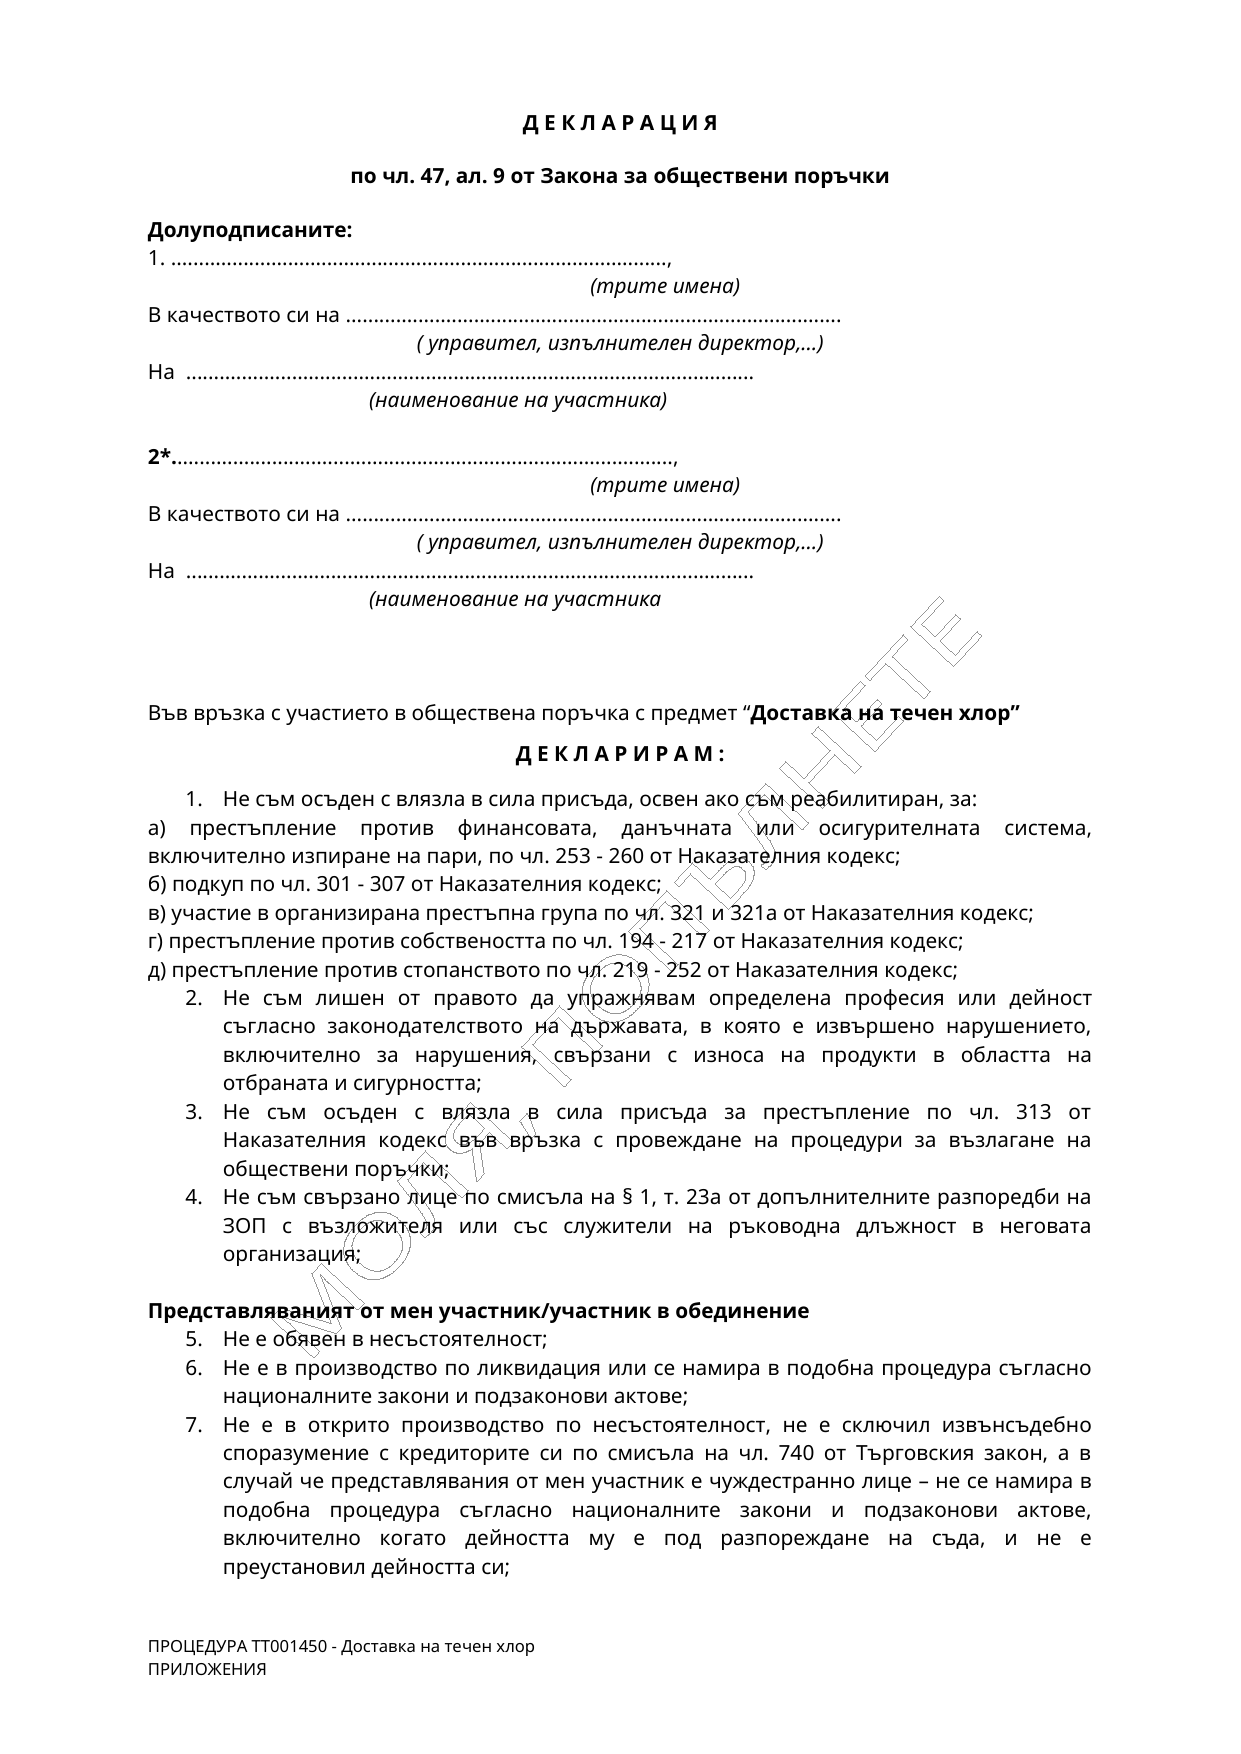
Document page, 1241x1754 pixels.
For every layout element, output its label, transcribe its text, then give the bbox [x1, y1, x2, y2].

text по чл. 47, ал. 9 от Закона за обществени поръчки [148, 161, 1093, 190]
list Не е в производство по ликвидация или се намира в подобна процедура съгласно националните закони и подзаконови актове; [185, 1353, 1093, 1410]
text 1. ........................................................................................., [148, 243, 1093, 272]
text В качеството си на ......................................................................................... [148, 499, 1093, 527]
text ( управител, изпълнителен директор,…) [148, 527, 1093, 556]
text На ...................................................................................................... [148, 357, 1093, 385]
text В качеството си на ......................................................................................... [148, 300, 1093, 328]
text (трите имена) [516, 272, 1093, 300]
text (наименование на участника [295, 584, 1093, 613]
text (наименование на участника) [295, 385, 1093, 414]
text ( управител, изпълнителен директор,…) [148, 328, 1093, 357]
text На ...................................................................................................... [148, 556, 1093, 584]
text Д Е К Л А Р А Ц И Я [148, 108, 1093, 136]
text Представляваният от мен участник/участник в обединение [148, 1296, 1093, 1324]
text Д Е К Л А Р И Р А М : [148, 739, 1093, 767]
text г) престъпление против собствеността по чл. 194 - 217 от Наказателния кодекс; [148, 926, 1093, 955]
text а) престъпление против финансовата, данъчната или осигурителната система, включително изпиране на пари, по чл. 253 - 260 от Наказателния кодекс; [148, 813, 1093, 869]
text д) престъпление против стопанството по чл. 219 - 252 от Наказателния кодекс; [148, 955, 1093, 983]
list Не съм осъден с влязла в сила присъда за престъпление по чл. 313 от Наказателния кодекс във връзка с провеждане на процедури за възлагане на обществени поръчки; [185, 1097, 1093, 1182]
list Не съм осъден с влязла в сила присъда, освен ако съм реабилитиран, за: [185, 784, 1093, 813]
text в) участие в организирана престъпна група по чл. 321 и 321а от Наказателния кодекс; [148, 898, 1093, 926]
text (трите имена) [516, 471, 1093, 499]
text 2*.........................................................................................., [148, 442, 1093, 471]
list Не е в открито производство по несъстоятелност, не е сключил извънсъдебно споразумение с кредиторите си по смисъла на чл. 740 от Търговския закон, а в случай че представлявания от мен участник е чуждестранно лице – не се намира в подобна процедура съгласно националните закони и подзаконови актове, включително когато дейността му е под разпореждане на съда, и не е преустановил дейността си; [185, 1410, 1093, 1580]
text Във връзка с участието в обществена поръчка с предмет “Доставка на течен хлор” [148, 698, 1093, 727]
list Не е обявен в несъстоятелност; [185, 1324, 1093, 1353]
text Долуподписаните: [148, 215, 1093, 243]
list Не съм лишен от правото да упражнявам определена професия или дейност съгласно законодателството на държавата, в която е извършено нарушението, включително за нарушения, свързани с износа на продукти в областта на отбраната и сигурността; [185, 983, 1093, 1097]
text б) подкуп по чл. 301 - 307 от Наказателния кодекс; [148, 869, 1093, 898]
list Не съм свързано лице по смисъла на § 1, т. 23а от допълнителните разпоредби на ЗОП с възложителя или със служители на ръководна длъжност в неговата организация; [185, 1182, 1093, 1268]
